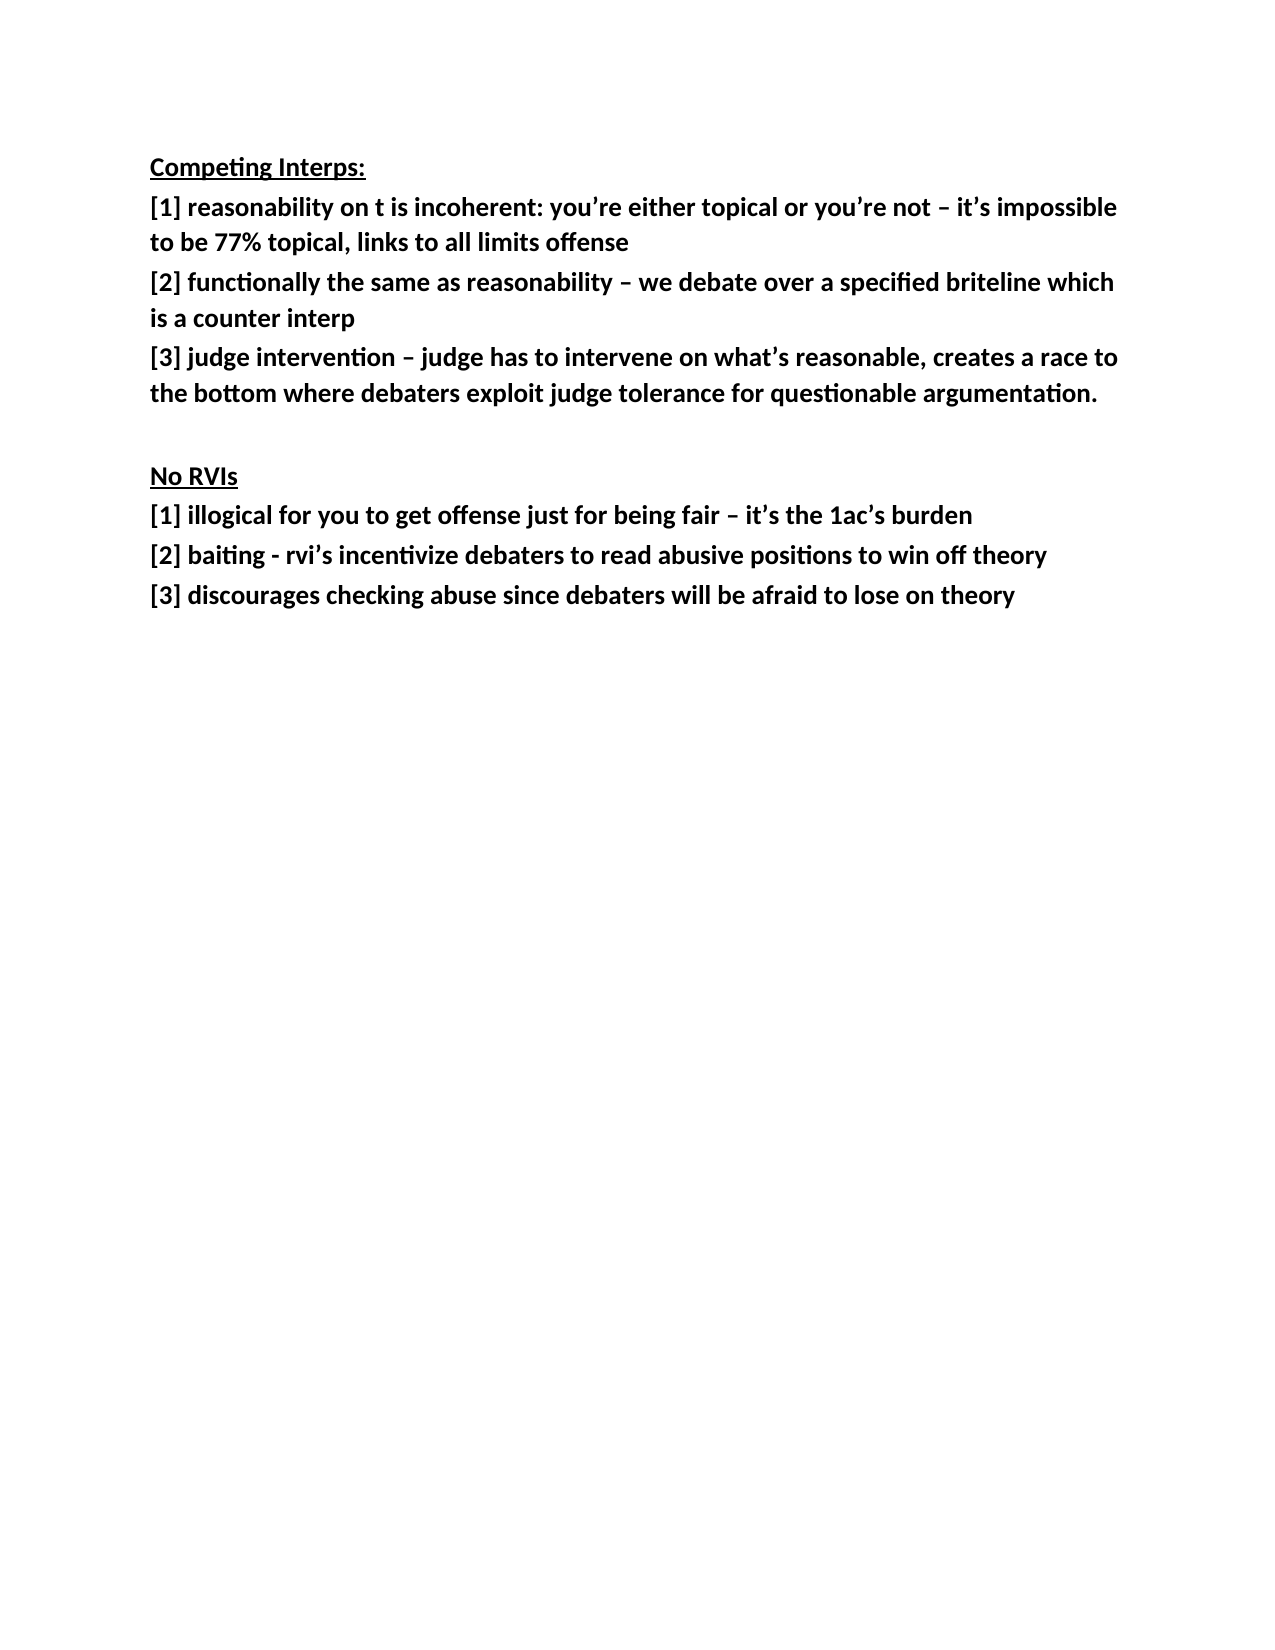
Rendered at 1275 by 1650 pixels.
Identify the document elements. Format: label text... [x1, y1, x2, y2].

subtitle Competing Interps: [150, 150, 1125, 183]
subtitle [1] illogical for you to get offense just for being fair – it’s the 1ac’s burden [150, 498, 1125, 532]
subtitle [1] reasonability on t is incoherent: you’re either topical or you’re not – it’s impossible to be 77% topical, links to all limits offense [150, 190, 1125, 258]
subtitle [3] judge intervention – judge has to intervene on what’s reasonable, creates a race to the bottom where debaters exploit judge tolerance for questionable argumentation. [150, 341, 1125, 409]
subtitle [3] discourages checking abuse since debaters will be afraid to lose on theory [150, 578, 1125, 611]
subtitle No RVIs [150, 459, 1125, 492]
subtitle [2] functionally the same as reasonability – we debate over a specified briteline which is a counter interp [150, 265, 1125, 334]
subtitle [2] baiting - rvi’s incentivize debaters to read abusive positions to win off theory [150, 538, 1125, 571]
